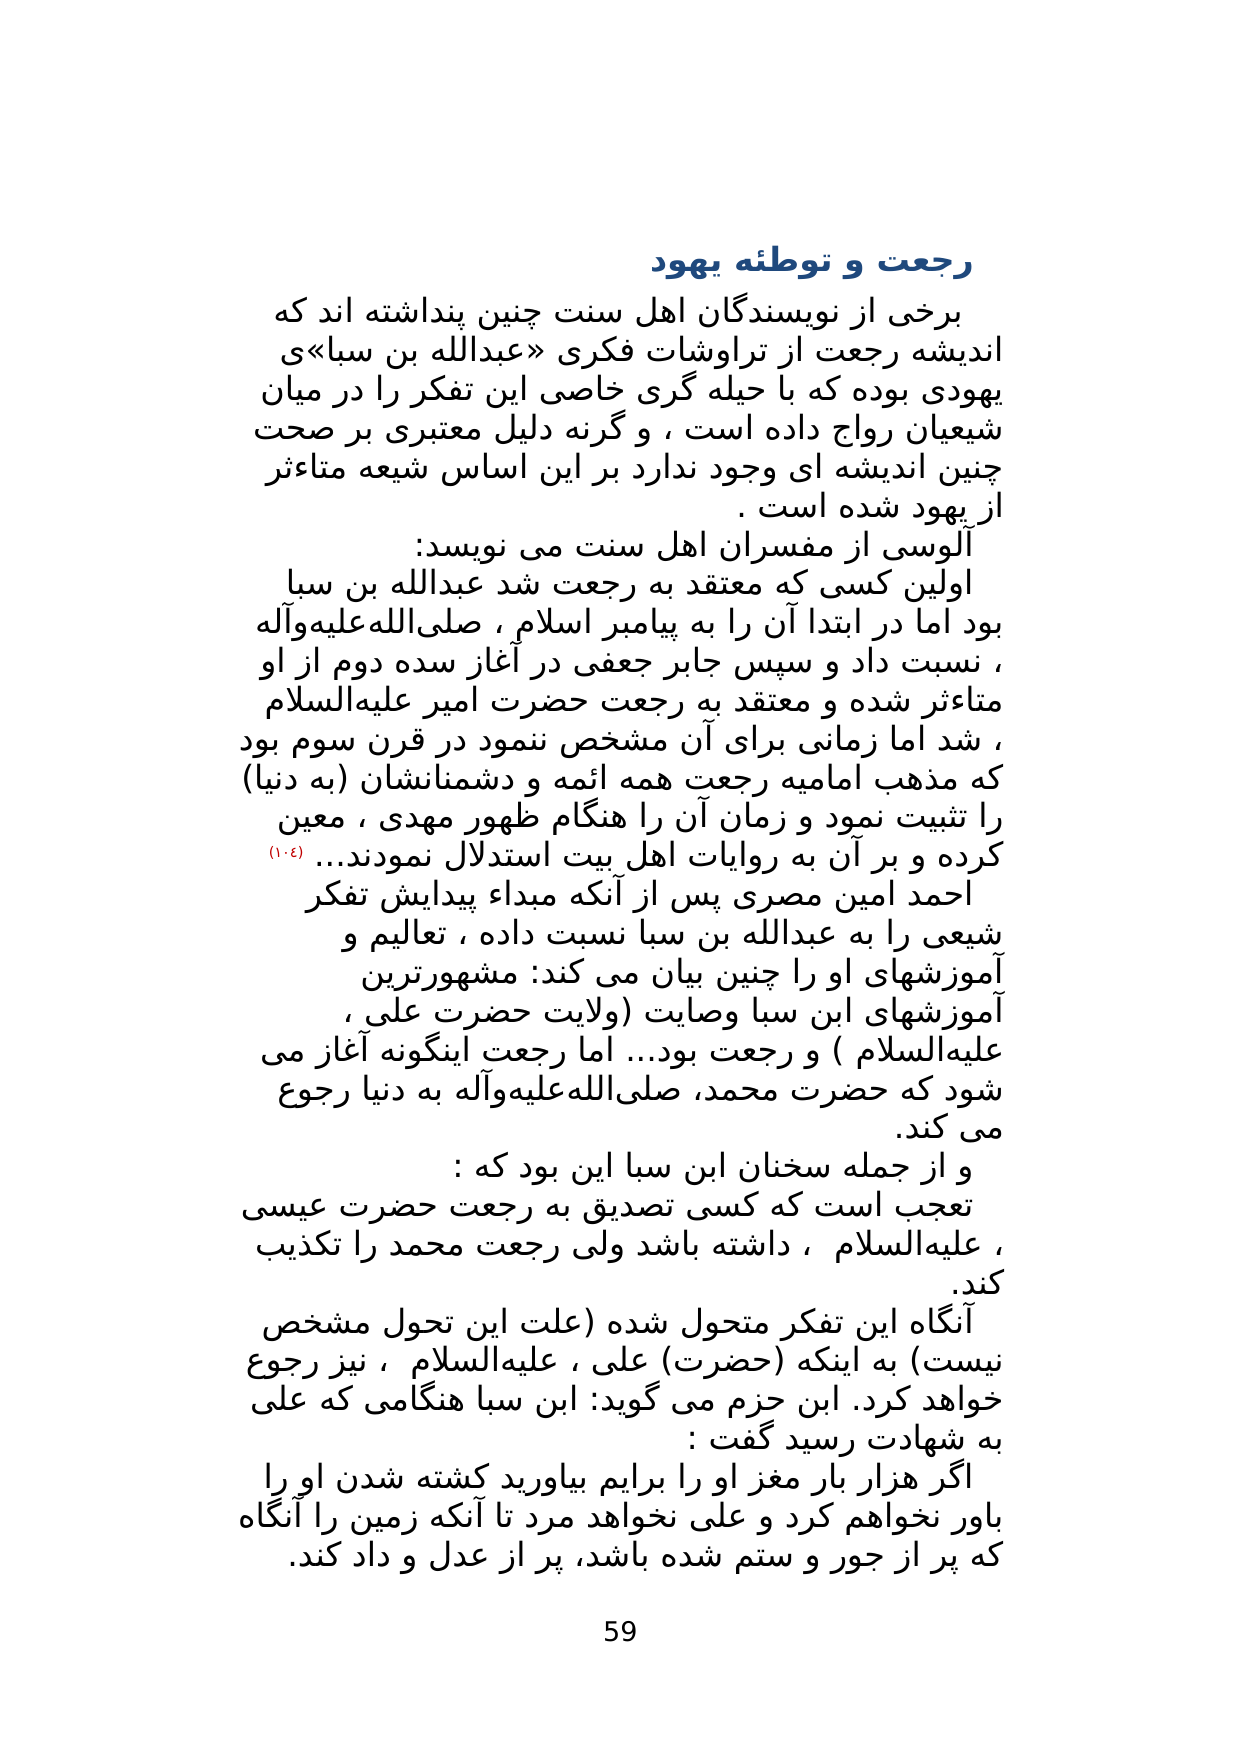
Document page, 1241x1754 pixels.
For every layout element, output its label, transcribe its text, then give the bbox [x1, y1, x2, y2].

text آلوسى از مفسران اهل سنت مى نويسد: [236, 525, 1004, 564]
text احمد امين مصرى پس از آنكه مبداء پيدايش تفكر شيعى را به عبدالله بن سبا نسبت داده ، تعاليم و آموزشهاى او را چنين بيان مى كند: مشهورترين آموزشهاى ابن سبا وصايت (ولايت حضرت على ، عليه‌السلام ) و رجعت بود... اما رجعت اينگونه آغاز مى شود كه حضرت محمد، صلى‌الله‌عليه‌وآله به دنيا رجوع مى كند. [236, 875, 1004, 1147]
text و از جمله سخنان ابن سبا اين بود كه : [236, 1147, 1004, 1186]
text برخى از نويسندگان اهل سنت چنين پنداشته اند كه انديشه رجعت از تراوشات فكرى «عبدالله بن سبا»ى يهودى بوده كه با حيله گرى خاصى اين تفكر را در ميان شيعيان رواج داده است ، و گرنه دليل معتبرى بر صحت چنين انديشه اى وجود ندارد بر اين اساس شيعه متاءثر از يهود شده است . [236, 292, 1004, 525]
subtitle رجعت و توطئه يهود [236, 241, 1004, 279]
text اگر هزار بار مغز او را برايم بياوريد كشته شدن او را باور نخواهم كرد و على نخواهد مرد تا آنكه زمين را آنگاه كه پر از جور و ستم شده باشد، پر از عدل و داد كند. [236, 1457, 1004, 1574]
text آنگاه اين تفكر متحول شده (علت اين تحول مشخص نيست) به اينكه (حضرت) على ، عليه‌السلام ، نيز رجوع خواهد كرد. ابن حزم مى گويد: ابن سبا هنگامى كه على به شهادت رسيد گفت : [236, 1302, 1004, 1457]
text تعجب است كه كسى تصديق به رجعت حضرت عيسى ، عليه‌السلام ، داشته باشد ولى رجعت محمد را تكذيب كند. [236, 1186, 1004, 1302]
text اولين كسى كه معتقد به رجعت شد عبدالله بن سبا بود اما در ابتدا آن را به پيامبر اسلام ، صلى‌الله‌عليه‌وآله ، نسبت داد و سپس جابر جعفى در آغاز سده دوم از او متاءثر شده و معتقد به رجعت حضرت امير عليه‌السلام ، شد اما زمانى براى آن مشخص ننمود در قرن سوم بود كه مذهب اماميه رجعت همه ائمه و دشمنانشان (به دنيا) را تثبيت نمود و زمان آن را هنگام ظهور مهدى ، معين كرده و بر آن به روايات اهل بيت استدلال نمودند... (١٠٤) [236, 564, 1004, 875]
